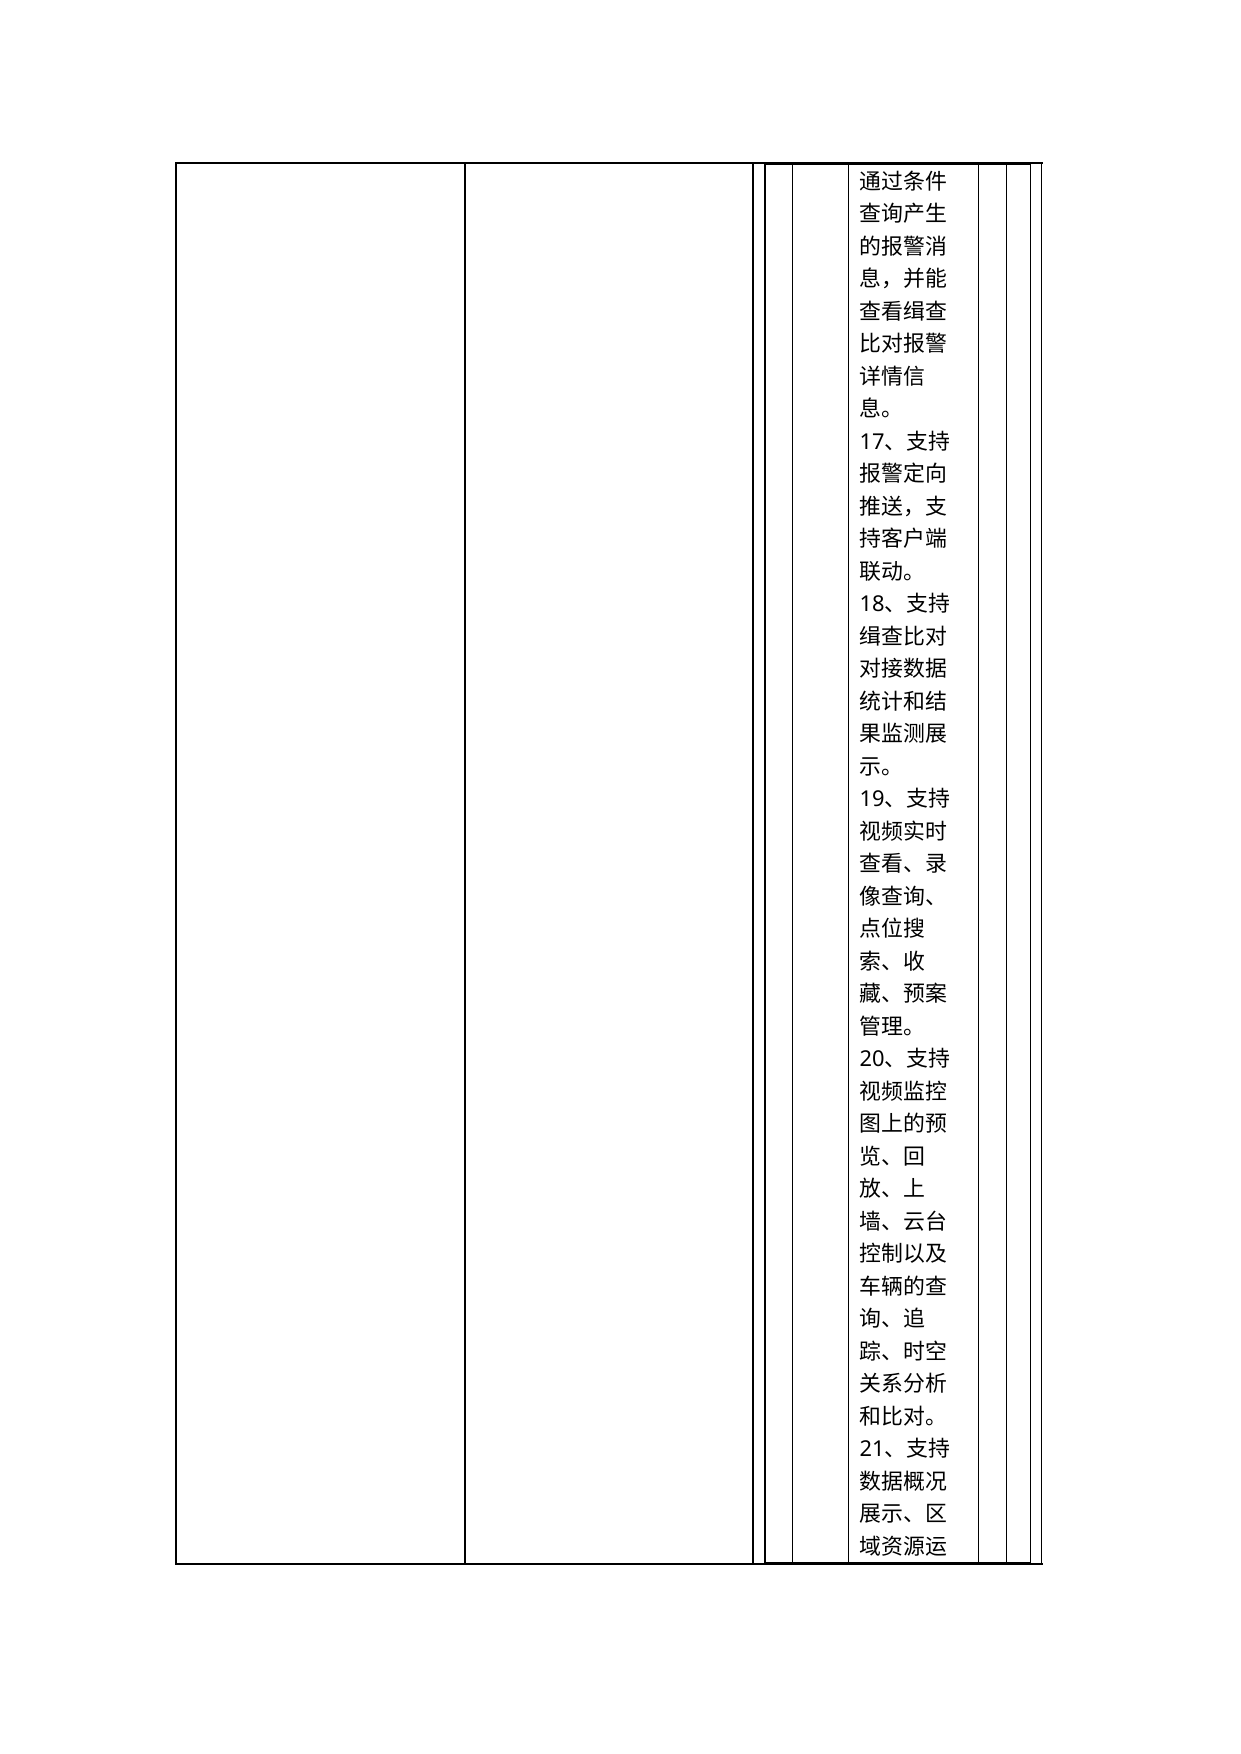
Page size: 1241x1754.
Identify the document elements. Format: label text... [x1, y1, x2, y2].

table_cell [1007, 165, 1030, 1562]
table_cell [793, 165, 848, 1562]
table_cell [979, 165, 1006, 1562]
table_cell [1031, 164, 1041, 1563]
table_cell ▲ [466, 164, 752, 1563]
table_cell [766, 165, 792, 1562]
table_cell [849, 165, 978, 1562]
table_cell 1 [177, 164, 464, 1563]
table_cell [754, 164, 764, 1563]
